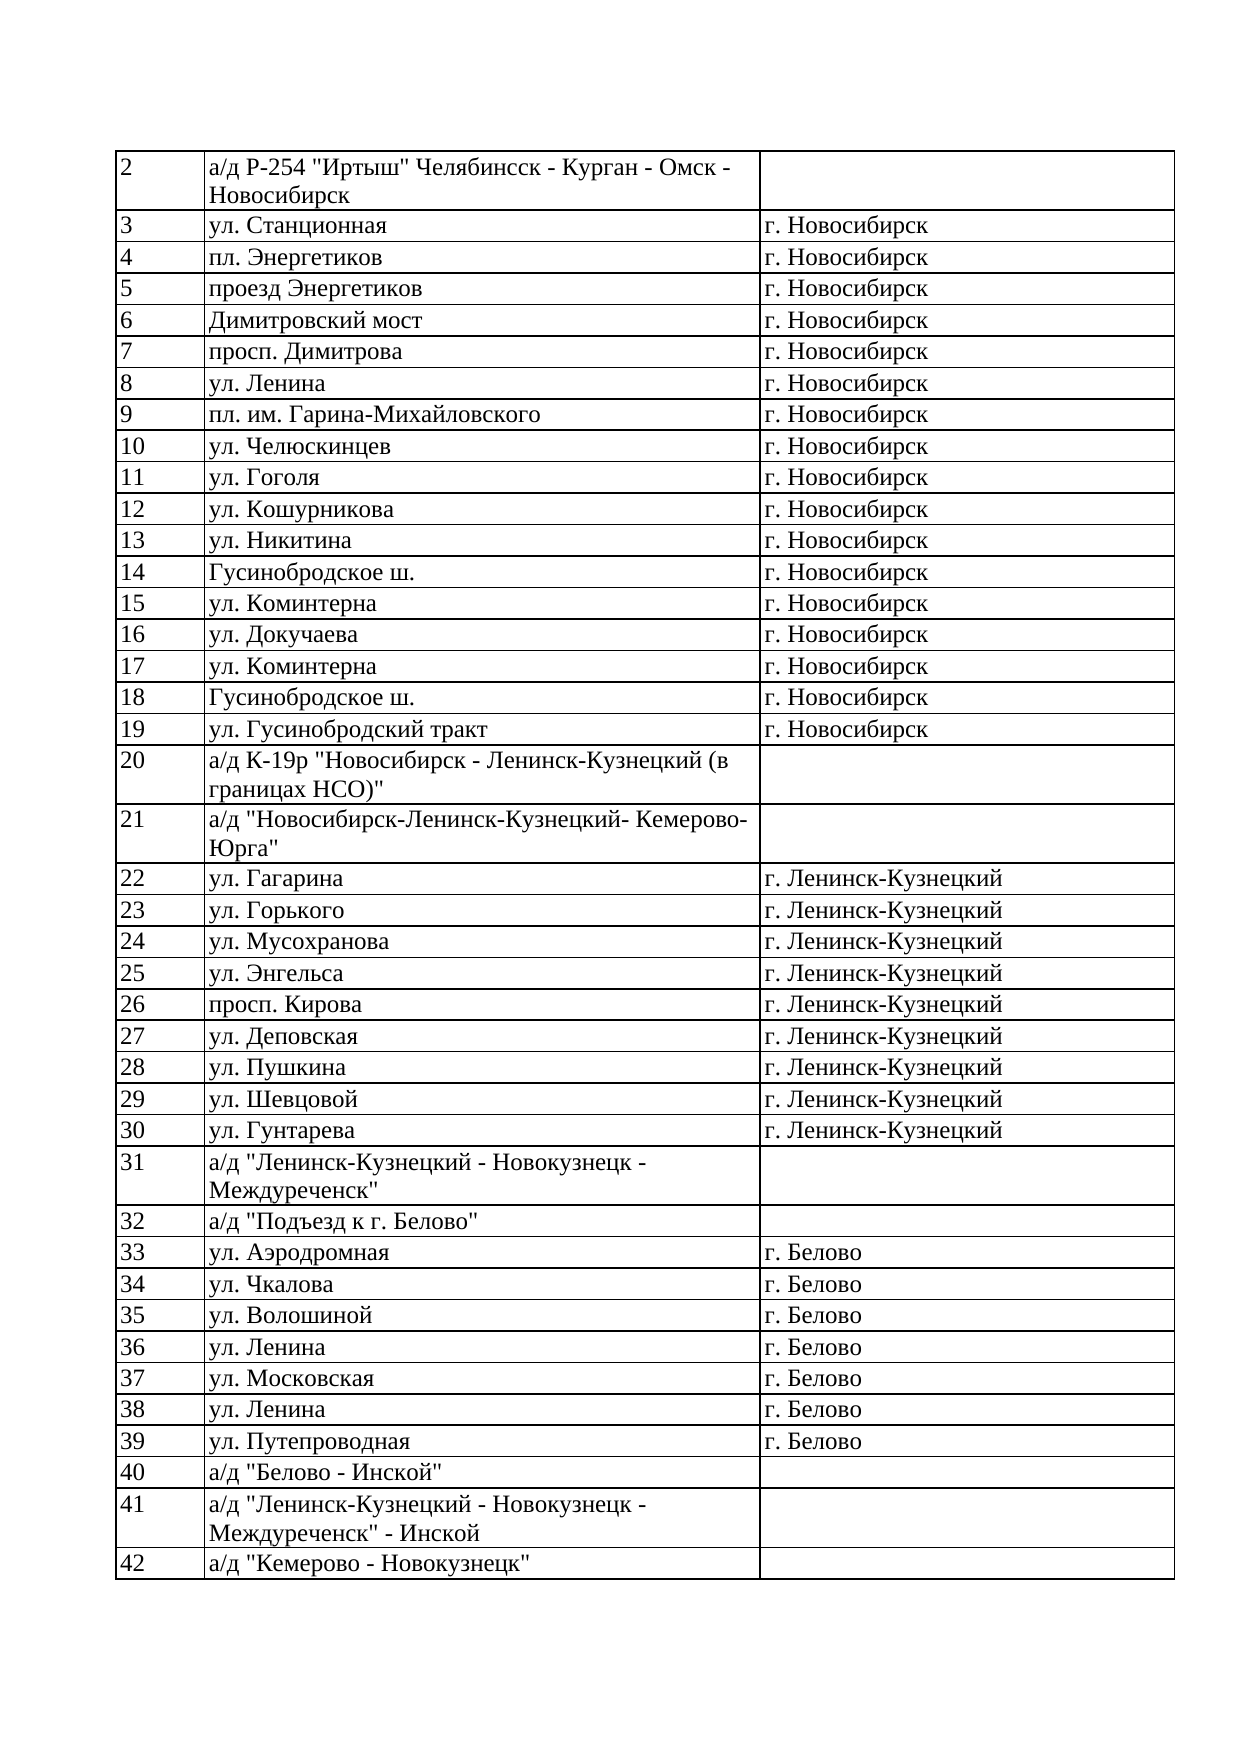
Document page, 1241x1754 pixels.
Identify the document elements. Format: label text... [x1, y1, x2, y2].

table_cell [761, 1457, 1174, 1487]
table_cell г. Новосибирск [761, 368, 1174, 398]
table_cell Гусинобродское ш. [205, 683, 759, 712]
table_cell г. Белово [761, 1426, 1174, 1456]
table_cell г. Новосибирск [761, 337, 1174, 366]
table_cell 17 [117, 651, 204, 681]
table_cell 30 [117, 1115, 204, 1145]
table_cell [761, 746, 1174, 803]
table_cell просп. Димитрова [205, 337, 759, 366]
table_cell 38 [117, 1395, 204, 1424]
table_cell г. Новосибирск [761, 494, 1174, 524]
table_cell 4 [117, 242, 204, 272]
table_cell 20 [117, 746, 204, 803]
table_cell 6 [117, 305, 204, 335]
table_cell ул. Деповская [205, 1021, 759, 1051]
table_cell ул. Волошиной [205, 1300, 759, 1330]
table_cell г. Ленинск-Кузнецкий [761, 895, 1174, 925]
table_cell [761, 1489, 1174, 1546]
table_cell г. Новосибирск [761, 462, 1174, 492]
table_cell г. Ленинск-Кузнецкий [761, 1052, 1174, 1082]
table_cell ул. Аэродромная [205, 1237, 759, 1267]
table_cell ул. Ленина [205, 368, 759, 398]
table_cell а/д "Новосибирск-Ленинск-Кузнецкий- Кемерово-Юрга" [205, 805, 759, 862]
table_cell ул. Пушкина [205, 1052, 759, 1082]
table_cell ул. Московская [205, 1363, 759, 1393]
table_cell ул. Гунтарева [205, 1115, 759, 1145]
table_cell ул. Шевцовой [205, 1084, 759, 1114]
table_cell ул. Челюскинцев [205, 431, 759, 461]
table_cell 31 [117, 1147, 204, 1204]
table_cell ул. Коминтерна [205, 651, 759, 681]
table_cell 22 [117, 864, 204, 893]
table_cell г. Новосибирск [761, 525, 1174, 555]
table_cell 14 [117, 557, 204, 587]
table_cell 25 [117, 958, 204, 988]
table_cell 32 [117, 1206, 204, 1236]
table_cell г. Новосибирск [761, 211, 1174, 241]
table_cell г. Ленинск-Кузнецкий [761, 1115, 1174, 1145]
table_cell ул. Станционная [205, 211, 759, 241]
table_cell Гусинобродское ш. [205, 557, 759, 587]
table_cell ул. Кошурникова [205, 494, 759, 524]
table_cell а/д Р-254 "Иртыш" Челябинсск - Курган - Омск - Новосибирск [205, 152, 759, 209]
table_cell ул. Чкалова [205, 1269, 759, 1298]
table_cell 42 [117, 1548, 204, 1578]
table_cell ул. Гоголя [205, 462, 759, 492]
table_cell 29 [117, 1084, 204, 1114]
table_cell ул. Докучаева [205, 620, 759, 649]
table_cell 19 [117, 714, 204, 744]
table_cell 18 [117, 683, 204, 712]
table_cell [761, 152, 1174, 209]
table_cell 7 [117, 337, 204, 366]
table_cell 2 [117, 152, 204, 209]
table_cell г. Новосибирск [761, 651, 1174, 681]
table_cell 13 [117, 525, 204, 555]
table_cell г. Белово [761, 1300, 1174, 1330]
table_cell ул. Путепроводная [205, 1426, 759, 1456]
table_cell пл. Энергетиков [205, 242, 759, 272]
table_cell пл. им. Гарина-Михайловского [205, 400, 759, 429]
table_cell ул. Никитина [205, 525, 759, 555]
table_cell г. Новосибирск [761, 683, 1174, 712]
table_cell [761, 1206, 1174, 1236]
table_cell 36 [117, 1332, 204, 1361]
table_cell г. Белово [761, 1363, 1174, 1393]
table_cell г. Новосибирск [761, 274, 1174, 303]
table_cell г. Белово [761, 1332, 1174, 1361]
table_cell г. Ленинск-Кузнецкий [761, 1021, 1174, 1051]
table_cell г. Ленинск-Кузнецкий [761, 927, 1174, 956]
table_cell 16 [117, 620, 204, 649]
table_cell 10 [117, 431, 204, 461]
table_cell а/д "Ленинск-Кузнецкий - Новокузнецк - Междуреченск" [205, 1147, 759, 1204]
table_cell г. Ленинск-Кузнецкий [761, 1084, 1174, 1114]
table_cell г. Новосибирск [761, 431, 1174, 461]
table_cell г. Новосибирск [761, 588, 1174, 618]
table_cell 24 [117, 927, 204, 956]
table_cell г. Ленинск-Кузнецкий [761, 958, 1174, 988]
table_cell г. Ленинск-Кузнецкий [761, 864, 1174, 893]
table_cell 3 [117, 211, 204, 241]
table_cell г. Новосибирск [761, 714, 1174, 744]
table_cell 35 [117, 1300, 204, 1330]
table_cell ул. Ленина [205, 1332, 759, 1361]
table_cell Димитровский мост [205, 305, 759, 335]
table_cell 37 [117, 1363, 204, 1393]
table_cell а/д "Подъезд к г. Белово" [205, 1206, 759, 1236]
table_cell г. Новосибирск [761, 620, 1174, 649]
table_cell г. Белово [761, 1395, 1174, 1424]
table_cell г. Белово [761, 1269, 1174, 1298]
table_cell г. Белово [761, 1237, 1174, 1267]
table_cell проезд Энергетиков [205, 274, 759, 303]
table_cell 11 [117, 462, 204, 492]
table_cell ул. Гусинобродский тракт [205, 714, 759, 744]
table_cell 34 [117, 1269, 204, 1298]
table_cell 27 [117, 1021, 204, 1051]
table_cell ул. Гагарина [205, 864, 759, 893]
table_cell 23 [117, 895, 204, 925]
table_cell [761, 1548, 1174, 1578]
table_cell г. Новосибирск [761, 305, 1174, 335]
table_cell г. Новосибирск [761, 400, 1174, 429]
table_cell 40 [117, 1457, 204, 1487]
table_cell ул. Энгельса [205, 958, 759, 988]
table_cell [761, 805, 1174, 862]
table_cell 39 [117, 1426, 204, 1456]
table_cell 41 [117, 1489, 204, 1546]
table_cell г. Новосибирск [761, 557, 1174, 587]
table_cell а/д "Ленинск-Кузнецкий - Новокузнецк - Междуреченск" - Инской [205, 1489, 759, 1546]
table_cell [761, 1147, 1174, 1204]
table_cell ул. Мусохранова [205, 927, 759, 956]
table_cell а/д "Белово - Инской" [205, 1457, 759, 1487]
table_cell ул. Ленина [205, 1395, 759, 1424]
table_cell 8 [117, 368, 204, 398]
table_cell 12 [117, 494, 204, 524]
table_cell 28 [117, 1052, 204, 1082]
table_cell 5 [117, 274, 204, 303]
table_cell 21 [117, 805, 204, 862]
table_cell а/д К-19р "Новосибирск - Ленинск-Кузнецкий (в границах НСО)" [205, 746, 759, 803]
table_cell а/д "Кемерово - Новокузнецк" [205, 1548, 759, 1578]
table_cell 33 [117, 1237, 204, 1267]
table_cell ул. Коминтерна [205, 588, 759, 618]
table_cell г. Новосибирск [761, 242, 1174, 272]
table_cell 26 [117, 990, 204, 1019]
table_cell ул. Горького [205, 895, 759, 925]
table_cell просп. Кирова [205, 990, 759, 1019]
table_cell г. Ленинск-Кузнецкий [761, 990, 1174, 1019]
table_cell 15 [117, 588, 204, 618]
table_cell 9 [117, 400, 204, 429]
